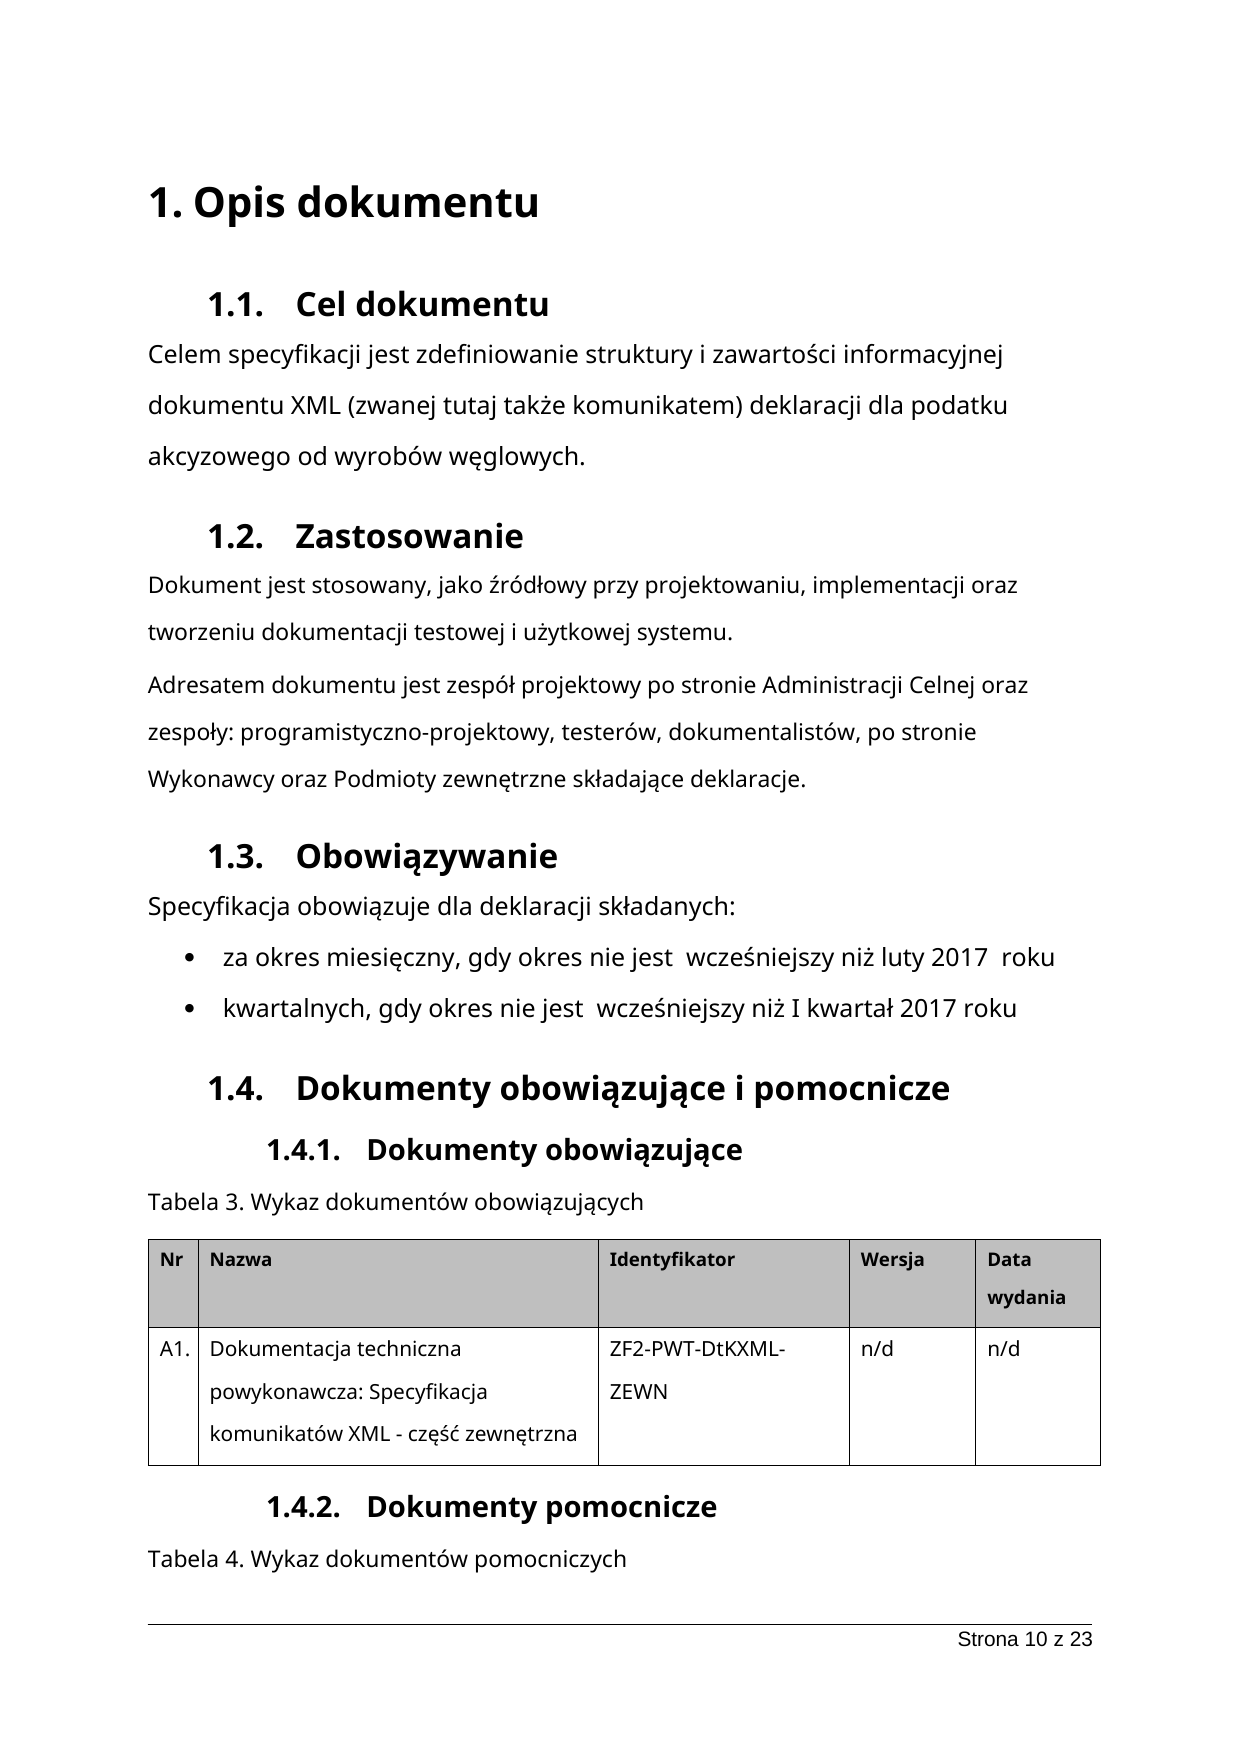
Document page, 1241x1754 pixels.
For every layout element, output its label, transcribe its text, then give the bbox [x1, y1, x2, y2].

subtitle Zastosowanie [207, 515, 1092, 557]
subtitle Dokumenty obowiązujące [266, 1134, 1092, 1167]
table_cell [149, 1328, 198, 1465]
text Dokument jest stosowany, jako źródłowy przy projektowaniu, implementacji oraz tworzeniu dokumentacji testowej i użytkowej systemu. [148, 569, 1092, 647]
table_cell ZF2-PWT-DtKXML-ZEWN [599, 1328, 849, 1465]
subtitle Cel dokumentu [207, 283, 1092, 324]
subtitle Dokumenty obowiązujące i pomocnicze [207, 1067, 1092, 1109]
text Specyfikacja obowiązuje dla deklaracji składanych: [148, 889, 1092, 923]
table_header Identyfikator [599, 1240, 849, 1327]
subtitle Dokumenty pomocnicze [266, 1491, 1092, 1524]
table_header Wersja [850, 1240, 975, 1327]
list kwartalnych, gdy okres nie jest wcześniejszy niż I kwartał 2017 roku [185, 991, 1092, 1025]
table_header Nr [149, 1240, 198, 1327]
text Celem specyfikacji jest zdefiniowanie struktury i zawartości informacyjnej dokumentu XML (zwanej tutaj także komunikatem) deklaracji dla podatku akcyzowego od wyrobów węglowych. [148, 337, 1092, 473]
text Adresatem dokumentu jest zespół projektowy po stronie Administracji Celnej oraz zespoły: programistyczno-projektowy, testerów, dokumentalistów, po stronie Wykonawcy oraz Podmioty zewnętrzne składające deklaracje. [148, 669, 1092, 794]
table_cell n/d [850, 1328, 975, 1465]
table_header Nazwa [199, 1240, 598, 1327]
table_header Data wydania [976, 1240, 1100, 1327]
table_cell n/d [976, 1328, 1100, 1465]
subtitle Obowiązywanie [207, 835, 1092, 877]
list za okres miesięczny, gdy okres nie jest wcześniejszy niż luty 2017 roku [185, 940, 1092, 974]
subtitle Opis dokumentu [148, 173, 1092, 229]
table_cell Dokumentacja techniczna powykonawcza: Specyfikacja komunikatów XML - część zewnętrzna [199, 1328, 598, 1465]
